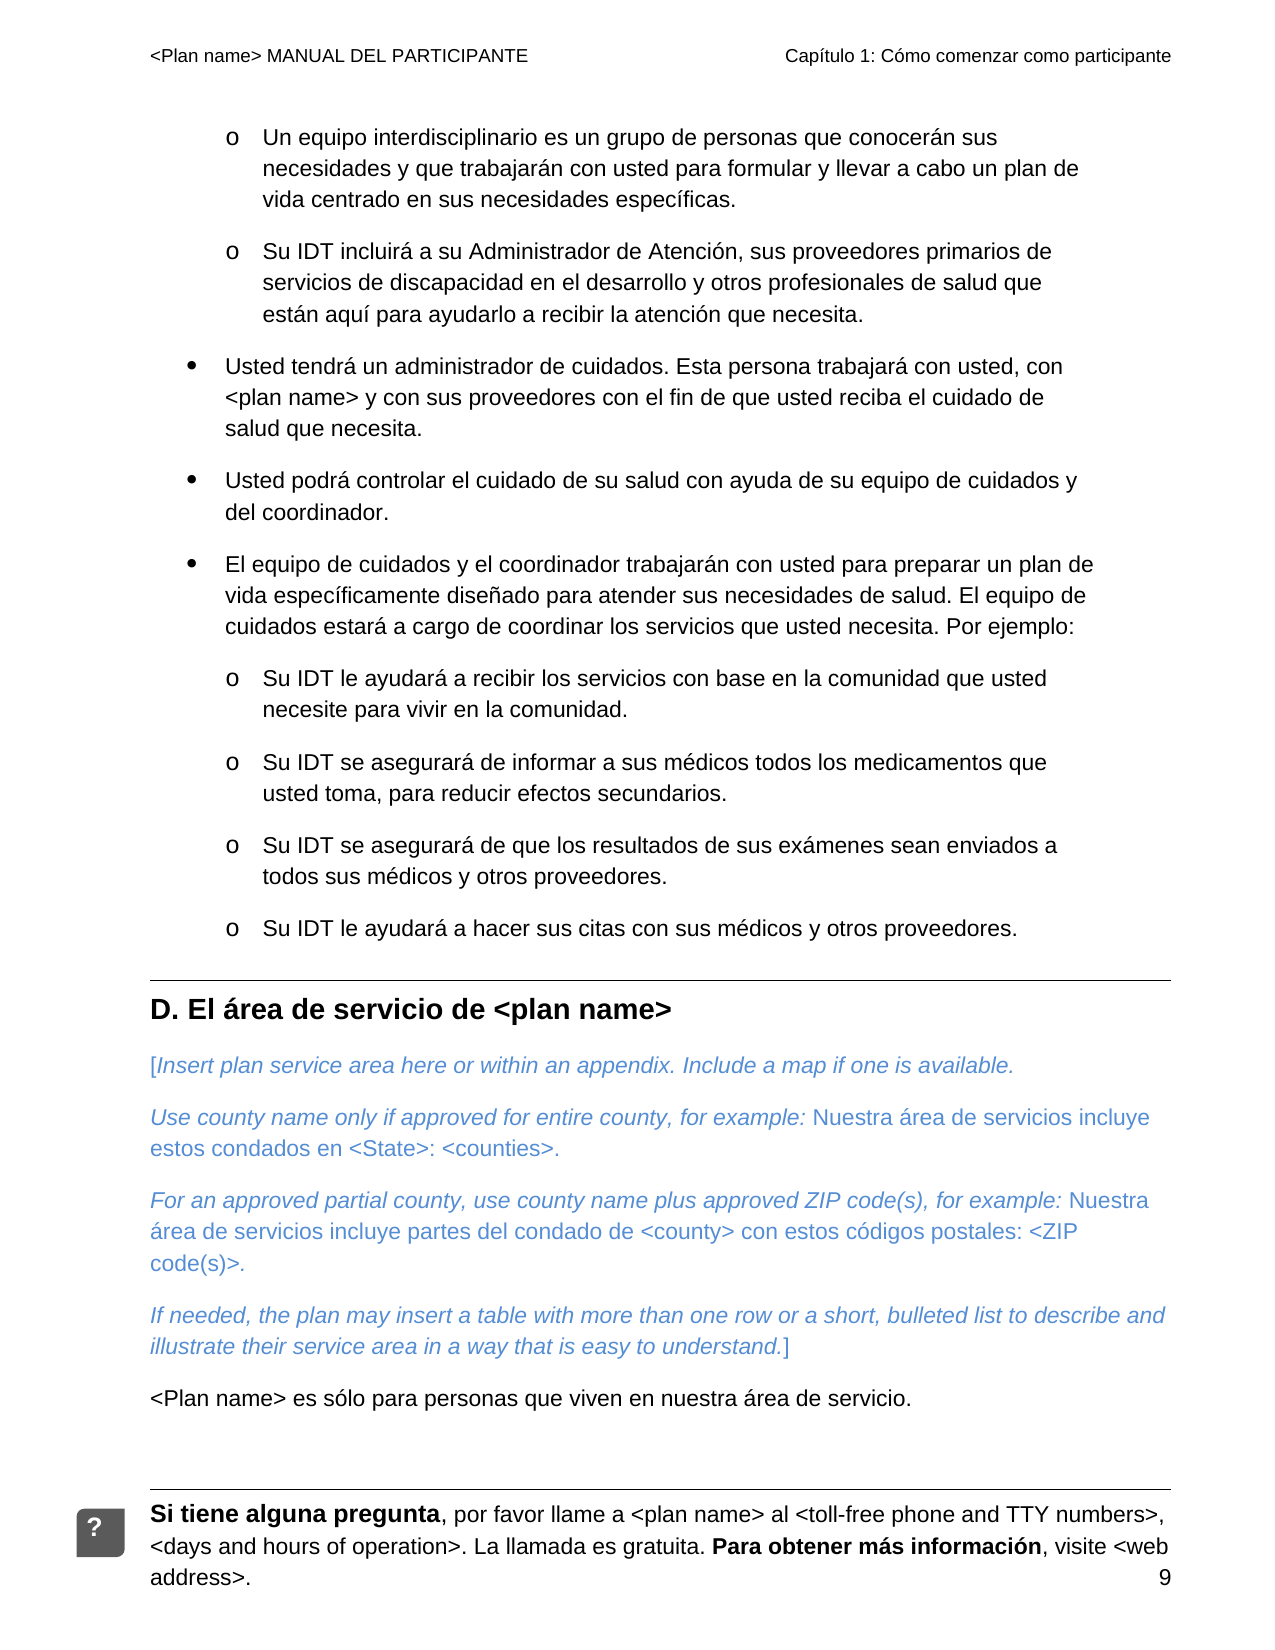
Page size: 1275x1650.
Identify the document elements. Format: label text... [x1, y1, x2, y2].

list Un equipo interdisciplinario es un grupo de personas que conocerán sus necesidades y que trabajarán con usted para formular y llevar a cabo un plan de vida centrado en sus necesidades específicas. [225, 120, 1096, 214]
list Usted tendrá un administrador de cuidados. Esta persona trabajará con usted, con <plan name> y con sus proveedores con el fin de que usted reciba el cuidado de salud que necesita. [187, 349, 1096, 443]
list Su IDT le ayudará a hacer sus citas con sus médicos y otros proveedores. [225, 912, 1096, 943]
list Su IDT se asegurará de que los resultados de sus exámenes sean enviados a todos sus médicos y otros proveedores. [225, 828, 1096, 891]
subtitle D. El área de servicio de <plan name> [150, 981, 1171, 1027]
list Su IDT incluirá a su Administrador de Atención, sus proveedores primarios de servicios de discapacidad en el desarrollo y otros profesionales de salud que están aquí para ayudarlo a recibir la atención que necesita. [225, 234, 1096, 328]
list Su IDT le ayudará a recibir los servicios con base en la comunidad que usted necesite para vivir en la comunidad. [225, 662, 1096, 724]
text For an approved partial county, use county name plus approved ZIP code(s), for example: Nuestra área de servicios incluye partes del condado de <county> con estos códigos postales: <ZIP code(s)>. [150, 1183, 1171, 1277]
list Su IDT se asegurará de informar a sus médicos todos los medicamentos que usted toma, para reducir efectos secundarios. [225, 745, 1096, 807]
text [Insert plan service area here or within an appendix. Include a map if one is available. [150, 1048, 1171, 1079]
text If needed, the plan may insert a table with more than one row or a short, bulleted list to describe and illustrate their service area in a way that is easy to understand.] [150, 1298, 1171, 1361]
text Use county name only if approved for entire county, for example: Nuestra área de servicios incluye estos condados en <State>: <counties>. [150, 1100, 1171, 1163]
text <Plan name> es sólo para personas que viven en nuestra área de servicio. [150, 1381, 1171, 1413]
list Usted podrá controlar el cuidado de su salud con ayuda de su equipo de cuidados y del coordinador. [187, 464, 1096, 526]
list El equipo de cuidados y el coordinador trabajarán con usted para preparar un plan de vida específicamente diseñado para atender sus necesidades de salud. El equipo de cuidados estará a cargo de coordinar los servicios que usted necesita. Por ejemplo: [187, 547, 1096, 641]
